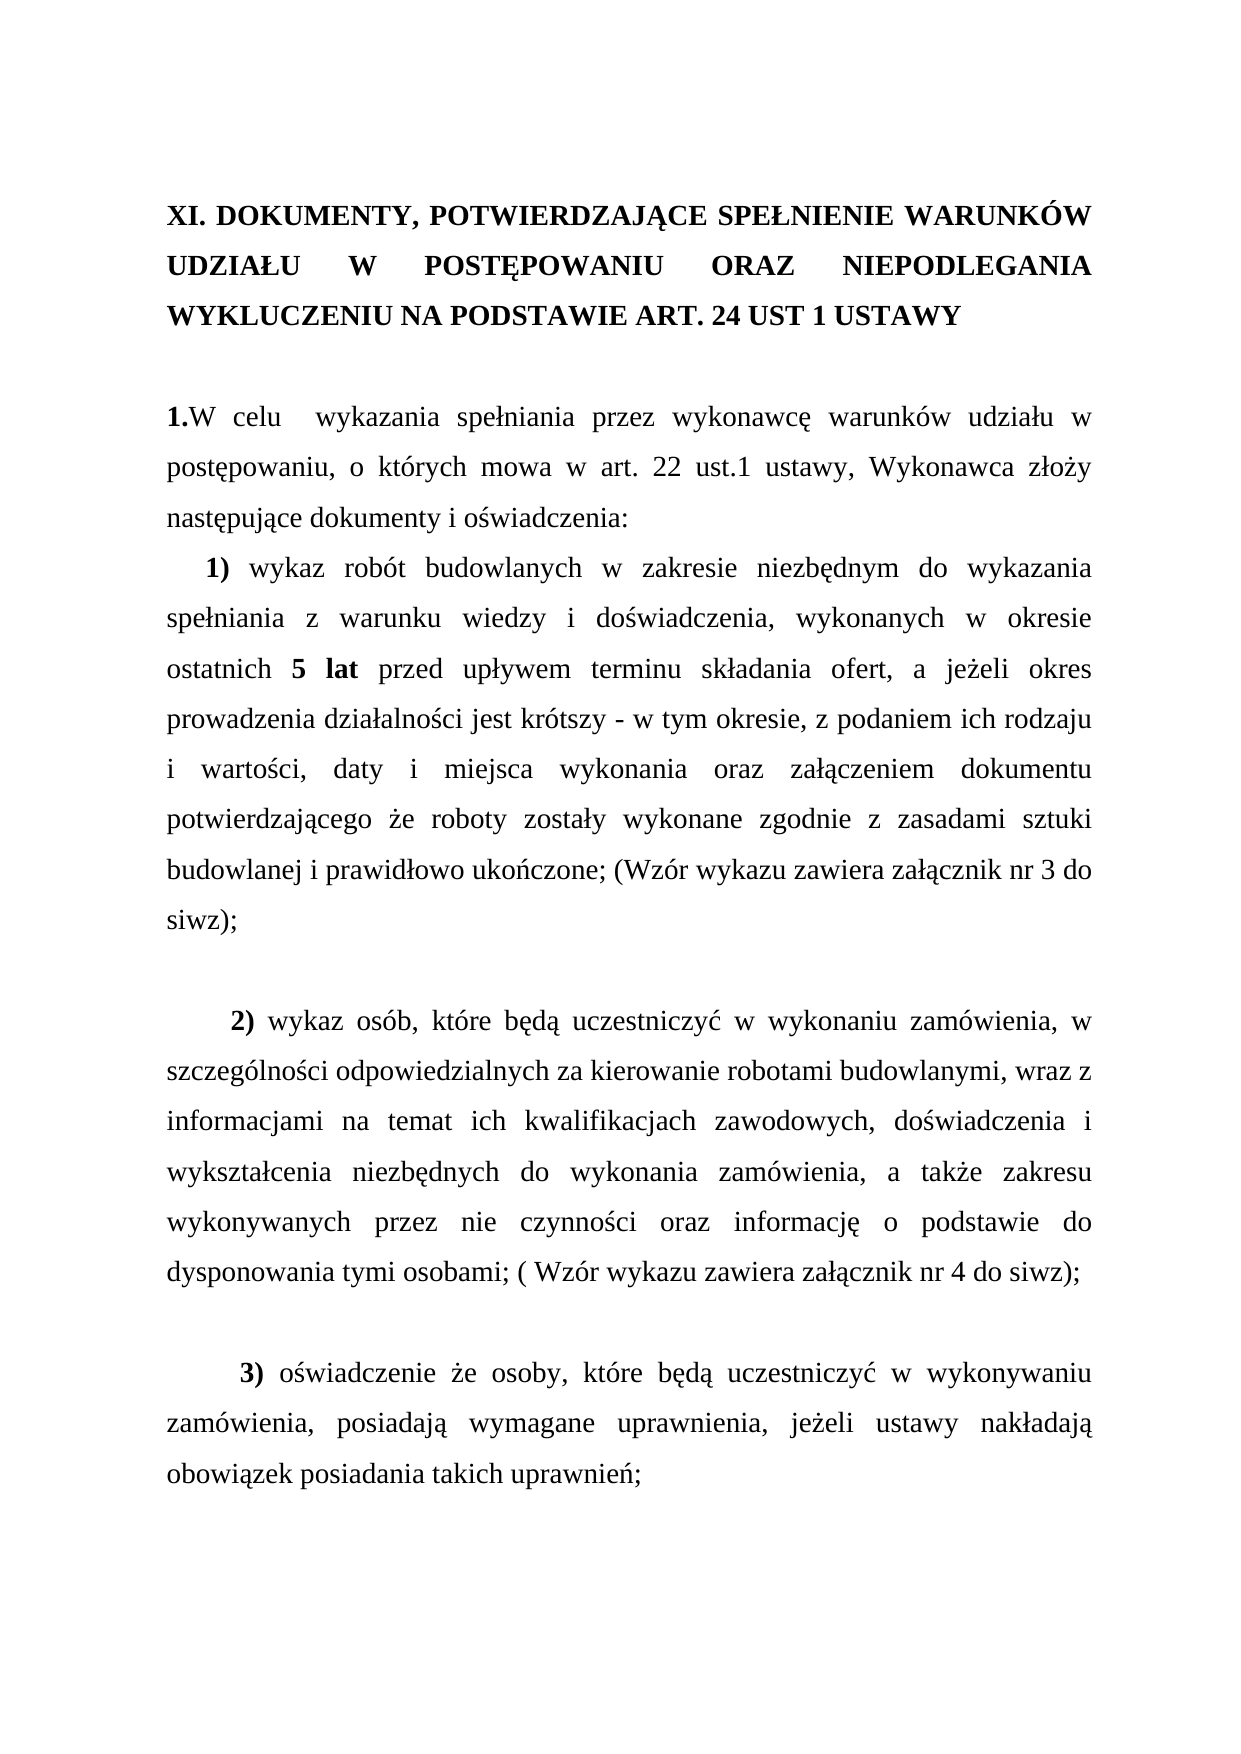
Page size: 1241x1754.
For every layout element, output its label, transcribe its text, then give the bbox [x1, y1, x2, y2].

text 1) wykaz robót budowlanych w zakresie niezbędnym do wykazania spełniania z warunku wiedzy i doświadczenia, wykonanych w okresie ostatnich 5 lat przed upływem terminu składania ofert, a jeżeli okres prowadzenia działalności jest krótszy - w tym okresie, z podaniem ich rodzaju i wartości, daty i miejsca wykonania oraz załączeniem dokumentu potwierdzającego że roboty zostały wykonane zgodnie z zasadami sztuki budowlanej i prawidłowo ukończone; (Wzór wykazu zawiera załącznik nr 3 do siwz); [166, 550, 1093, 936]
text 3) oświadczenie że osoby, które będą uczestniczyć w wykonywaniu zamówienia, posiadają wymagane uprawnienia, jeżeli ustawy nakładają obowiązek posiadania takich uprawnień; [166, 1355, 1093, 1489]
text XI. DOKUMENTY, POTWIERDZAJĄCE SPEŁNIENIE WARUNKÓW UDZIAŁU W POSTĘPOWANIU ORAZ NIEPODLEGANIA WYKLUCZENIU NA PODSTAWIE ART. 24 UST 1 USTAWY [166, 198, 1093, 332]
text 1.W celu wykazania spełniania przez wykonawcę warunków udziału w postępowaniu, o których mowa w art. 22 ust.1 ustawy, Wykonawca złoży następujące dokumenty i oświadczenia: [166, 399, 1093, 533]
text 2) wykaz osób, które będą uczestniczyć w wykonaniu zamówienia, w szczególności odpowiedzialnych za kierowanie robotami budowlanymi, wraz z informacjami na temat ich kwalifikacjach zawodowych, doświadczenia i wykształcenia niezbędnych do wykonania zamówienia, a także zakresu wykonywanych przez nie czynności oraz informację o podstawie do dysponowania tymi osobami; ( Wzór wykazu zawiera załącznik nr 4 do siwz); [166, 1003, 1093, 1288]
